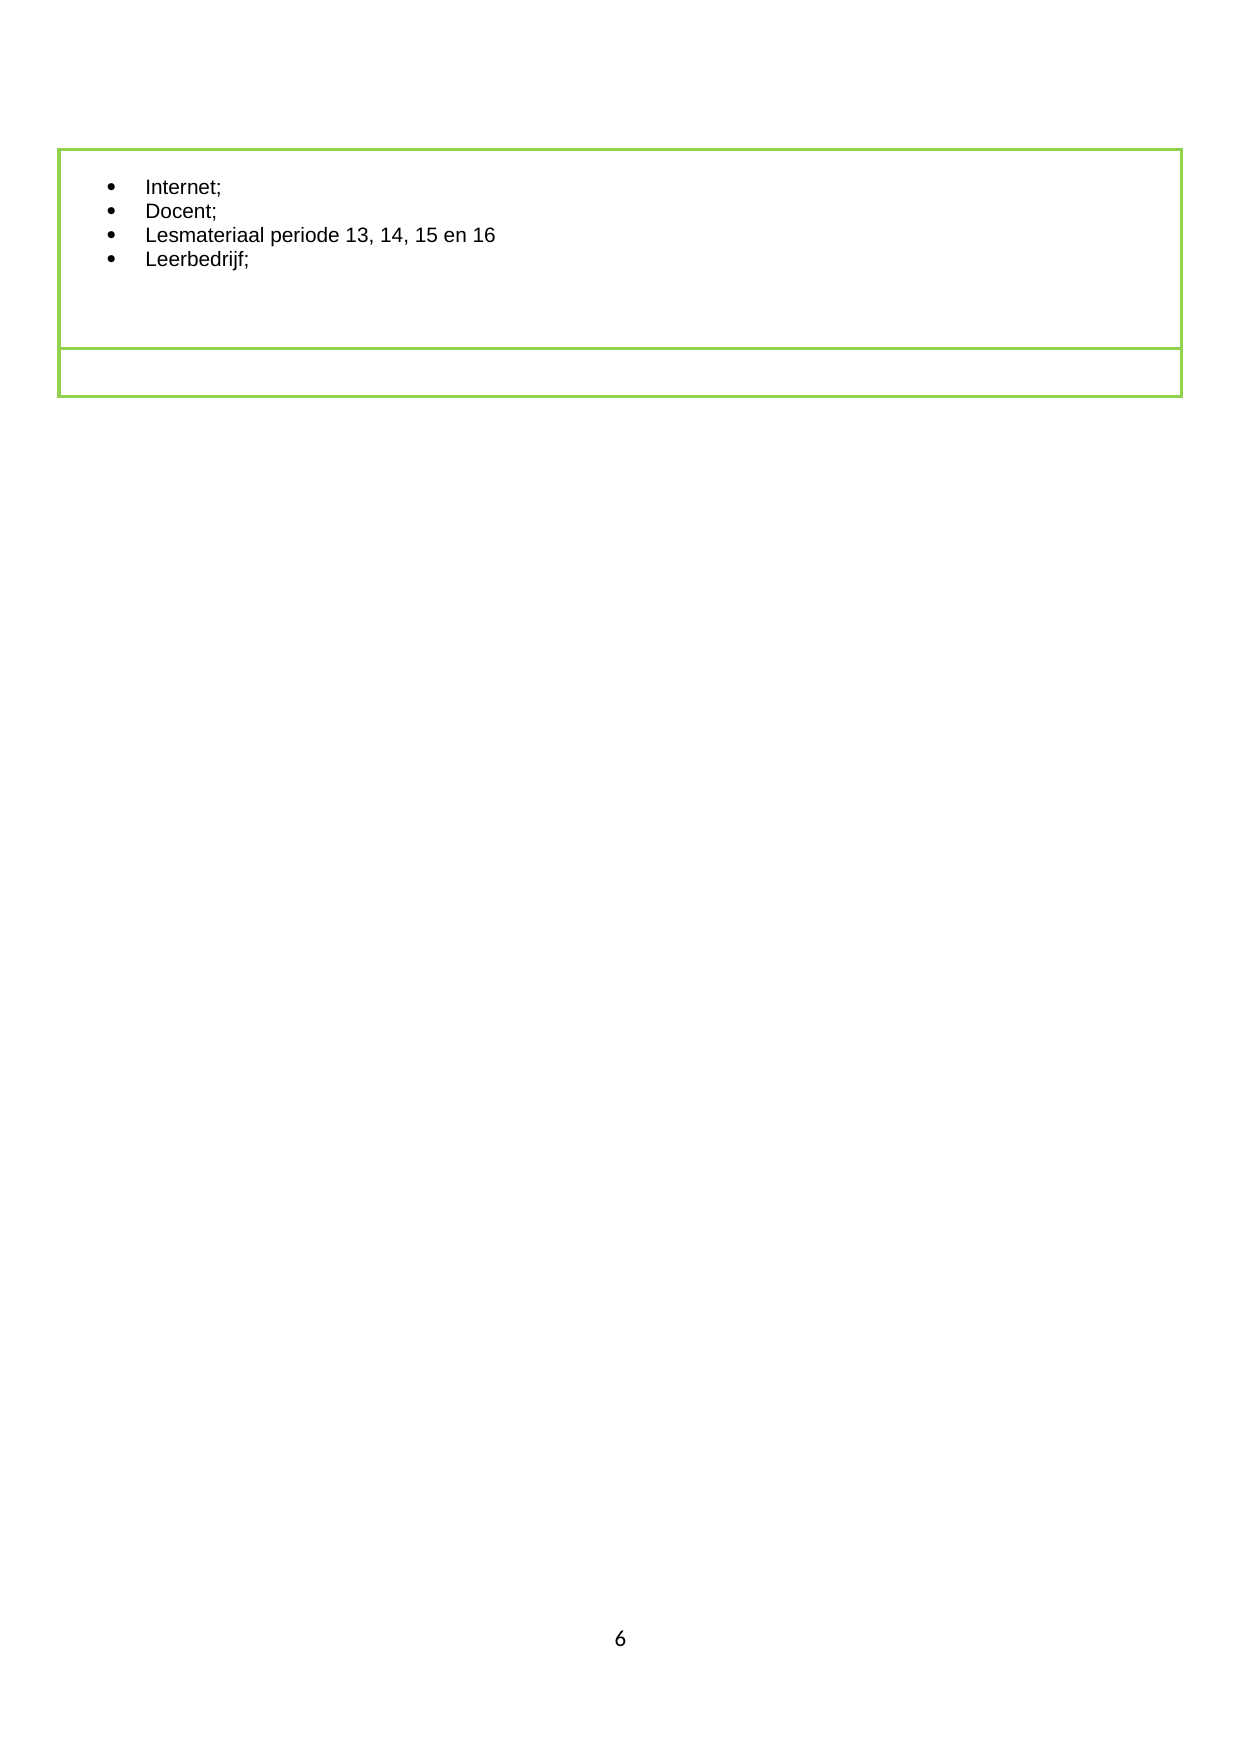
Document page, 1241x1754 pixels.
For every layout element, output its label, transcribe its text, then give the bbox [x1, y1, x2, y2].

table_cell Internet; Docent; Lesmateriaal periode 13, 14, 15 en 16 Leerbedrijf; [61, 151, 1180, 347]
table_cell [61, 350, 1180, 395]
